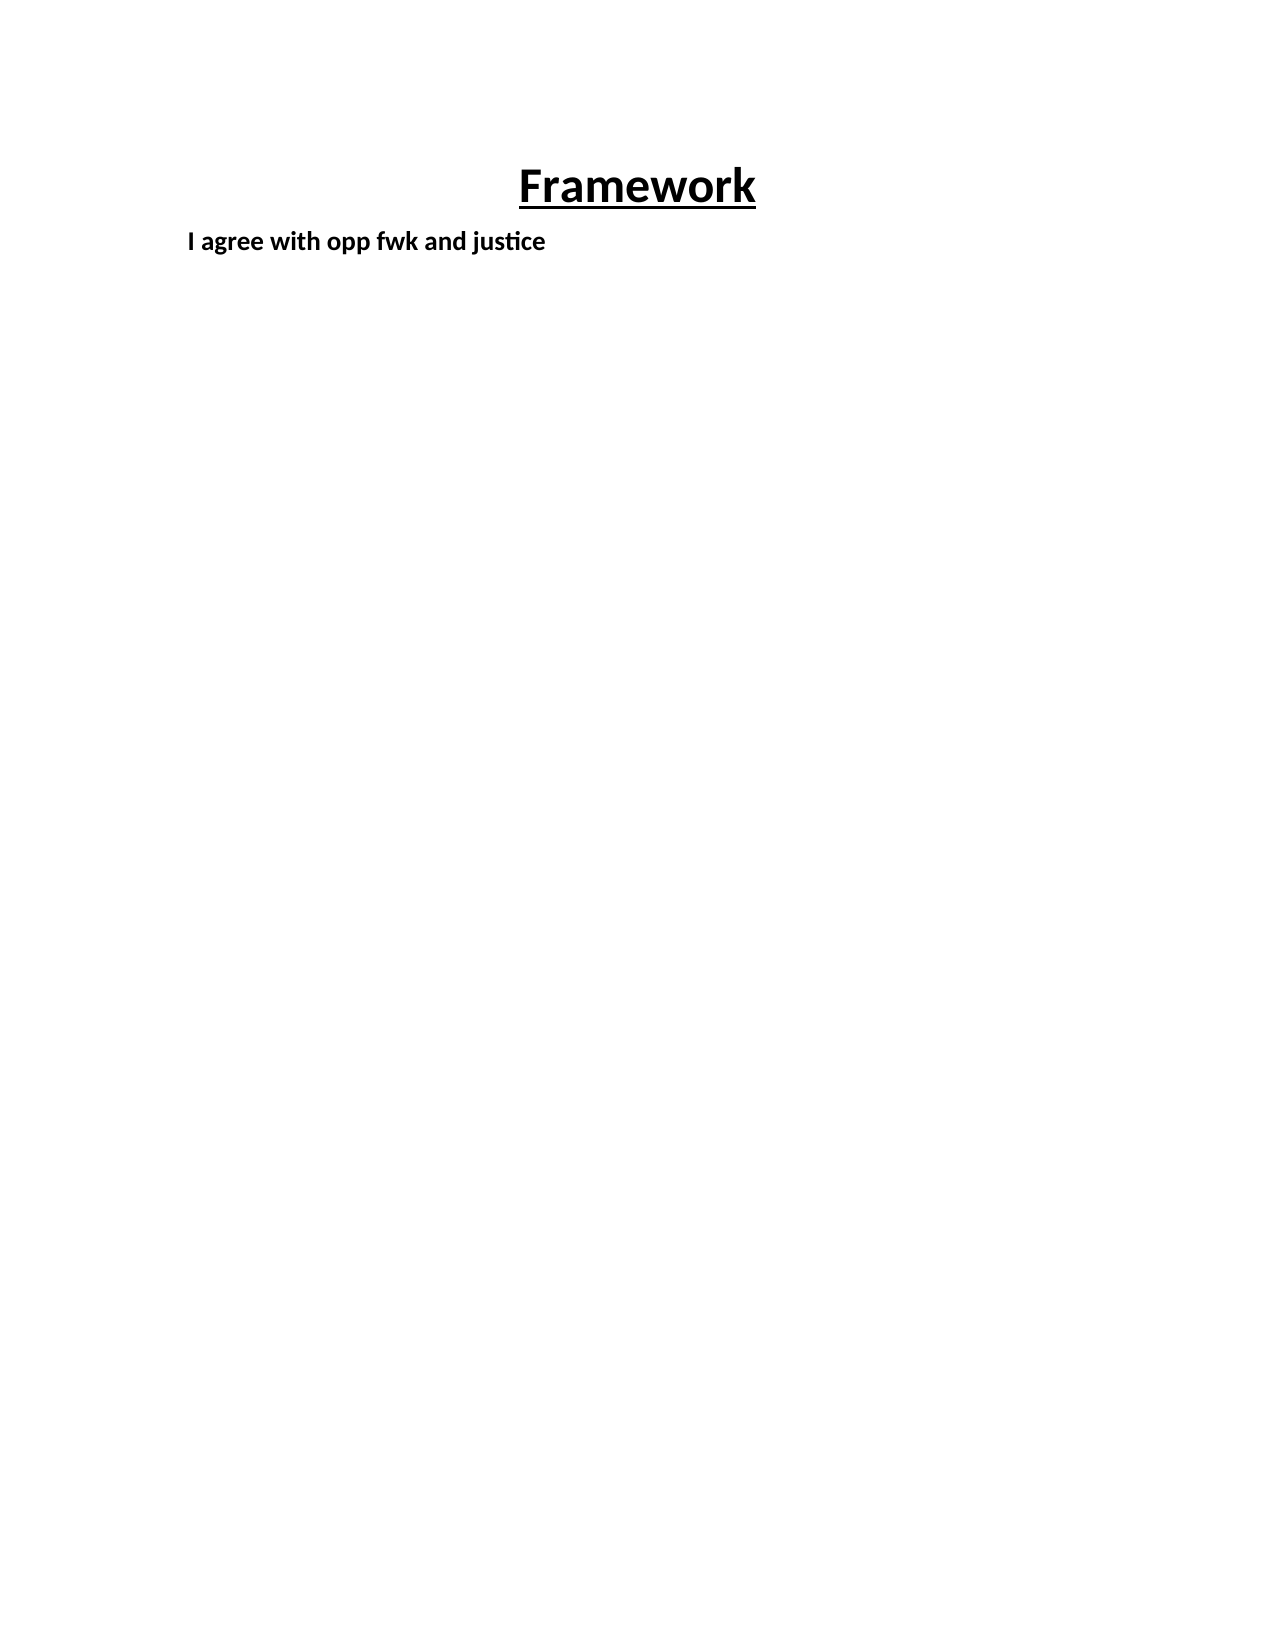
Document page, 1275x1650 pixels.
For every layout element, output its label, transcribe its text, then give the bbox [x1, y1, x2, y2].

text I agree with opp fwk and justice [187, 224, 1087, 257]
subtitle Framework [187, 154, 1087, 215]
